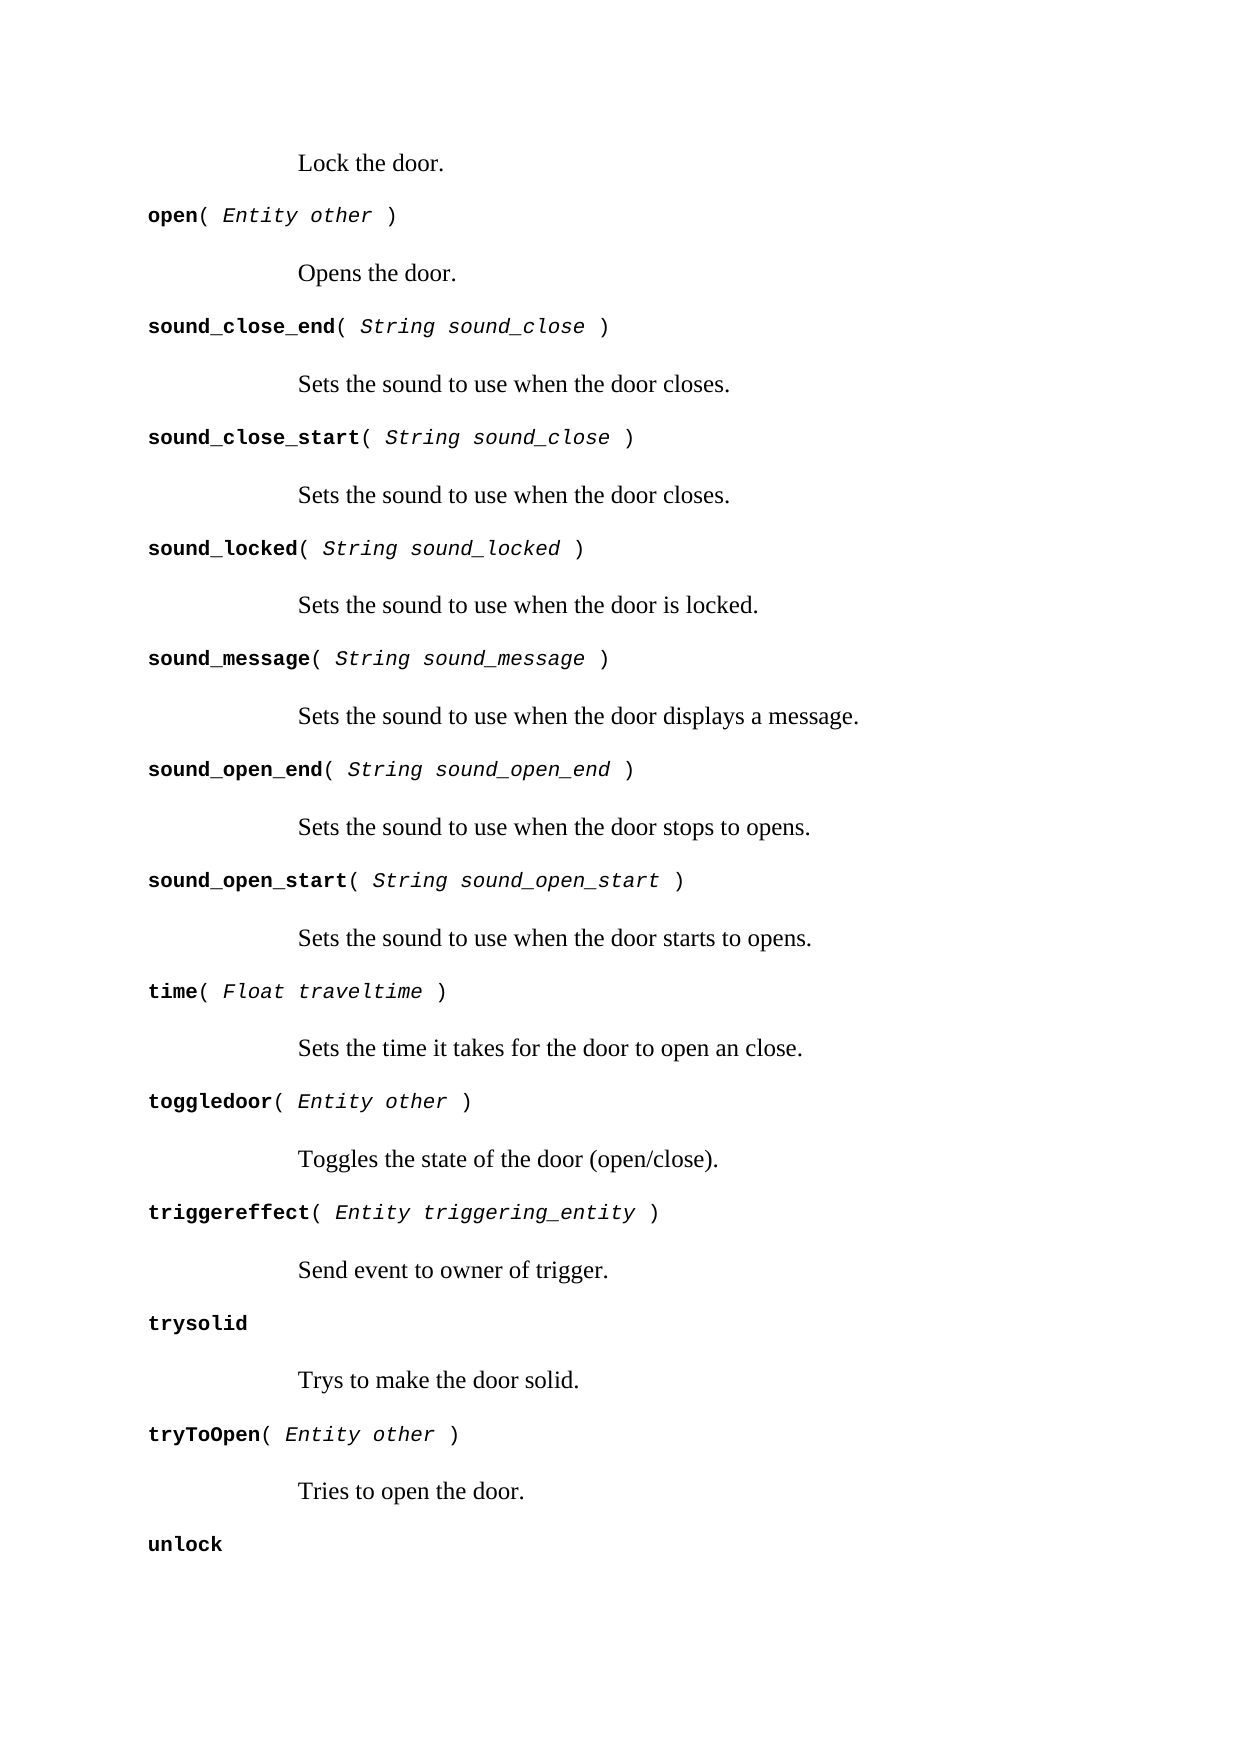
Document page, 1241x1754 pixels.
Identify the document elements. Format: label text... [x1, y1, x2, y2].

text sound_open_start( String sound_open_start ) [148, 870, 1093, 893]
text Send event to owner of trigger. [298, 1255, 1093, 1284]
text Sets the sound to use when the door is locked. [298, 591, 1093, 619]
text sound_close_start( String sound_close ) [148, 427, 1093, 451]
text toggledoor( Entity other ) [148, 1091, 1093, 1115]
text Tries to open the door. [298, 1476, 1093, 1505]
text sound_open_end( String sound_open_end ) [148, 759, 1093, 783]
text Sets the time it takes for the door to open an close. [298, 1033, 1093, 1062]
text triggereffect( Entity triggering_entity ) [148, 1202, 1093, 1226]
text Lock the door. [298, 148, 1093, 176]
text Sets the sound to use when the door stops to opens. [298, 812, 1093, 841]
text Sets the sound to use when the door closes. [298, 369, 1093, 398]
text Trys to make the door solid. [298, 1366, 1093, 1394]
text open( Entity other ) [148, 206, 1093, 229]
text Sets the sound to use when the door starts to opens. [298, 923, 1093, 951]
text Toggles the state of the door (open/close). [298, 1144, 1093, 1173]
text time( Float traveltime ) [148, 981, 1093, 1004]
text Opens the door. [298, 258, 1093, 287]
text sound_locked( String sound_locked ) [148, 538, 1093, 561]
text sound_close_end( String sound_close ) [148, 316, 1093, 340]
text tryToOpen( Entity other ) [148, 1423, 1093, 1447]
text sound_message( String sound_message ) [148, 648, 1093, 672]
text Sets the sound to use when the door displays a message. [298, 701, 1093, 730]
text Sets the sound to use when the door closes. [298, 480, 1093, 508]
text trysolid [148, 1313, 1093, 1336]
text unlock [148, 1534, 1093, 1558]
